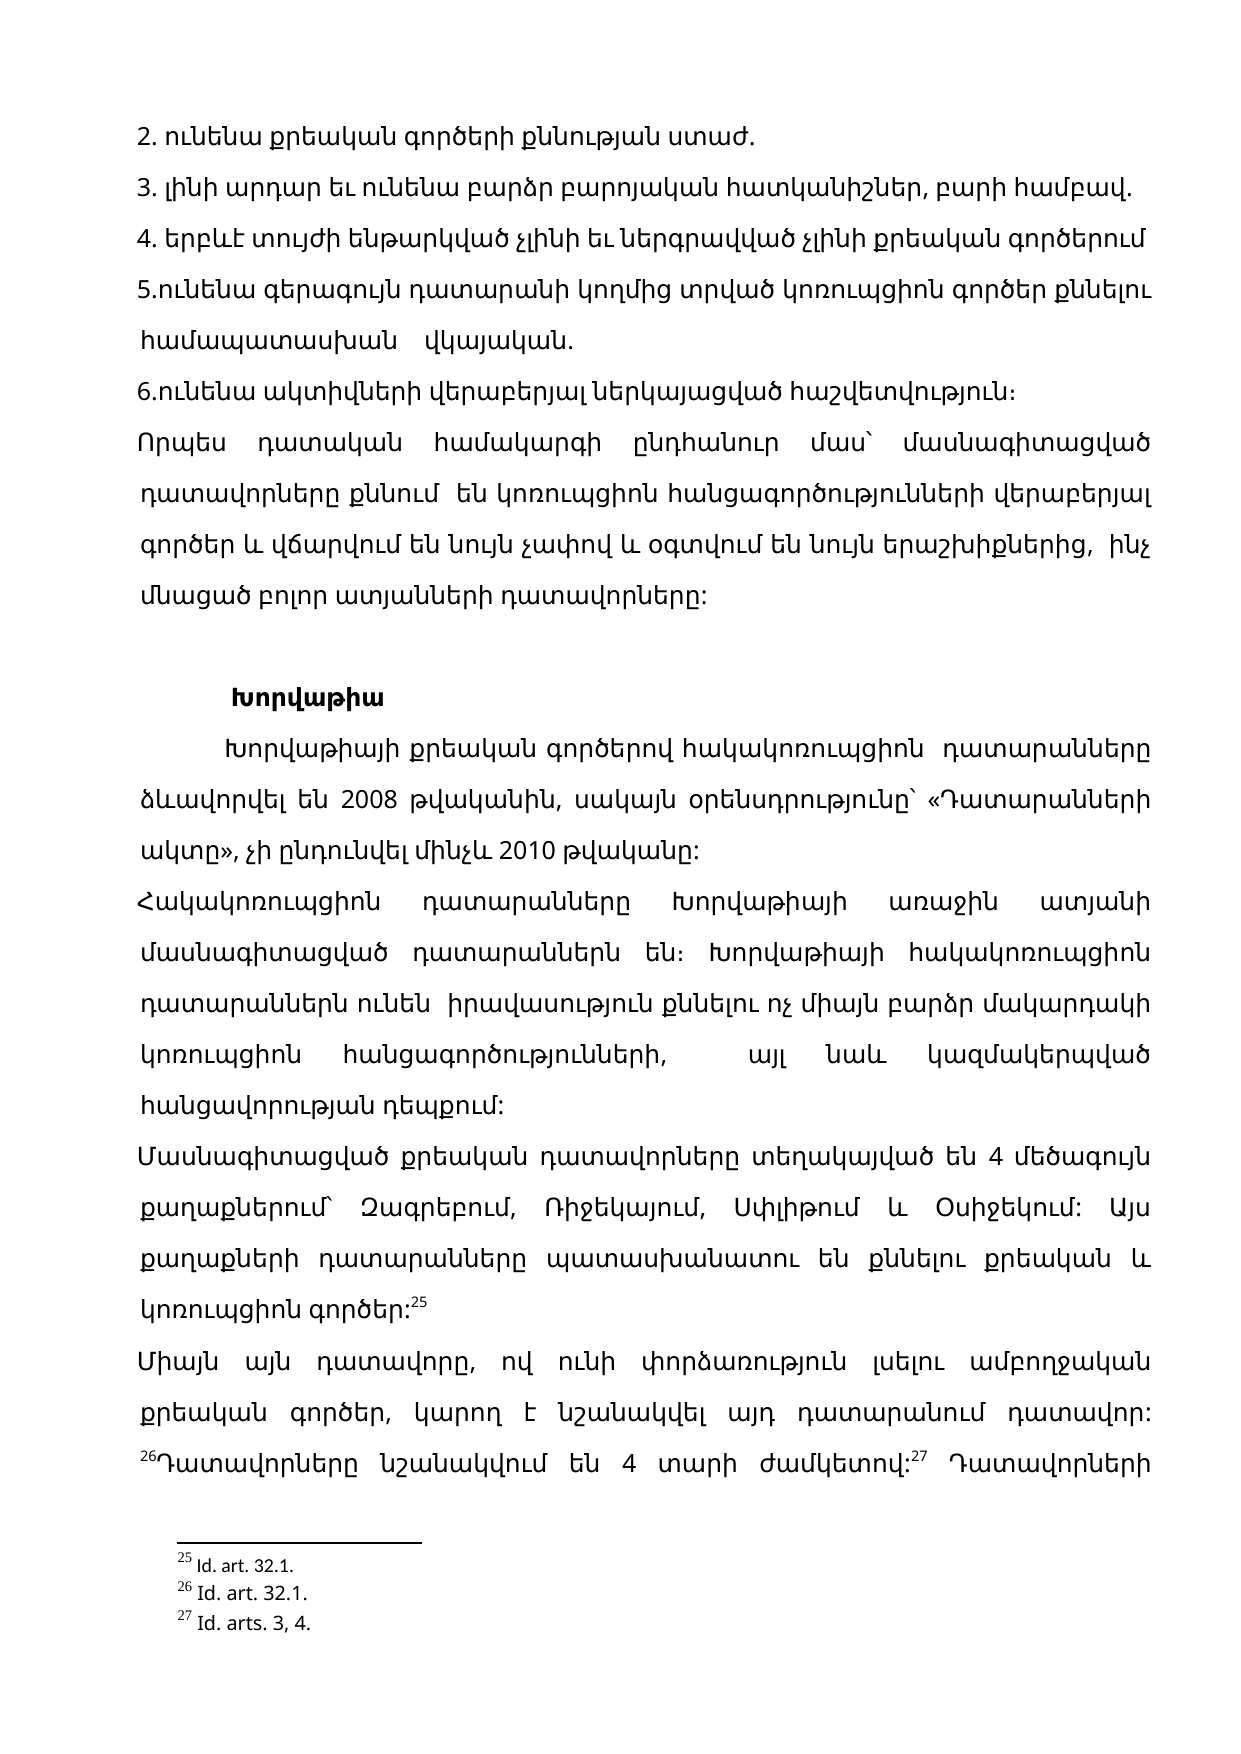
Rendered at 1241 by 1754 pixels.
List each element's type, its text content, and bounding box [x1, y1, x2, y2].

text Որպես դատական համակարգի ընդհանուր մաս՝ մասնագիտացված դատավորները քննում են կոռուպցիոն հանցագործությունների վերաբերյալ գործեր և վճարվում են նույն չափով և օգտվում են նույն երաշխիքներից, ինչ մնացած բոլոր ատյանների դատավորները: [137, 424, 1152, 612]
text 4. երբևէ տույժի ենթարկված չլինի եւ ներգրավված չլինի քրեական գործերում [137, 220, 1152, 254]
text 6.ունենա ակտիվների վերաբերյալ ներկայացված հաշվետվություն։ [137, 373, 1152, 407]
text 2. ունենա քրեական գործերի քննության ստաժ. [137, 118, 1152, 152]
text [137, 1343, 1152, 1479]
text Հակակոռուպցիոն դատարանները Խորվաթիայի առաջին ատյանի մասնագիտացված դատարաններն են։ Խորվաթիայի հակակոռուպցիոն դատարաններն ունեն իրավասություն քննելու ոչ միայն բարձր մակարդակի կոռուպցիոն հանցագործությունների, այլ նաև կազմակերպված հանցավորության դեպքում: [137, 884, 1152, 1122]
text Մասնագիտացված քրեական դատավորները տեղակայված են 4 մեծագույն քաղաքներում՝ Զագրեբում, Ռիջեկայում, Սփլիթում և Օսիջեկում: Այս քաղաքների դատարանները պատասխանատու են քննելու քրեական և կոռուպցիոն գործեր: [137, 1139, 1152, 1326]
text Խորվաթիայի քրեական գործերով հակակոռուպցիոն դատարանները ձևավորվել են 2008 թվականին, սակայն օրենսդրությունը՝ «Դատարանների ակտը», չի ընդունվել մինչև 2010 թվականը: [140, 731, 1152, 867]
text Խորվաթիա [137, 679, 1152, 714]
text 5.ունենա գերագույն դատարանի կողմից տրված կոռուպցիոն գործեր քննելու համապատասխան վկայական. [137, 271, 1152, 356]
text 3. լինի արդար եւ ունենա բարձր բարոյական հատկանիշներ, բարի համբավ. [137, 169, 1152, 203]
